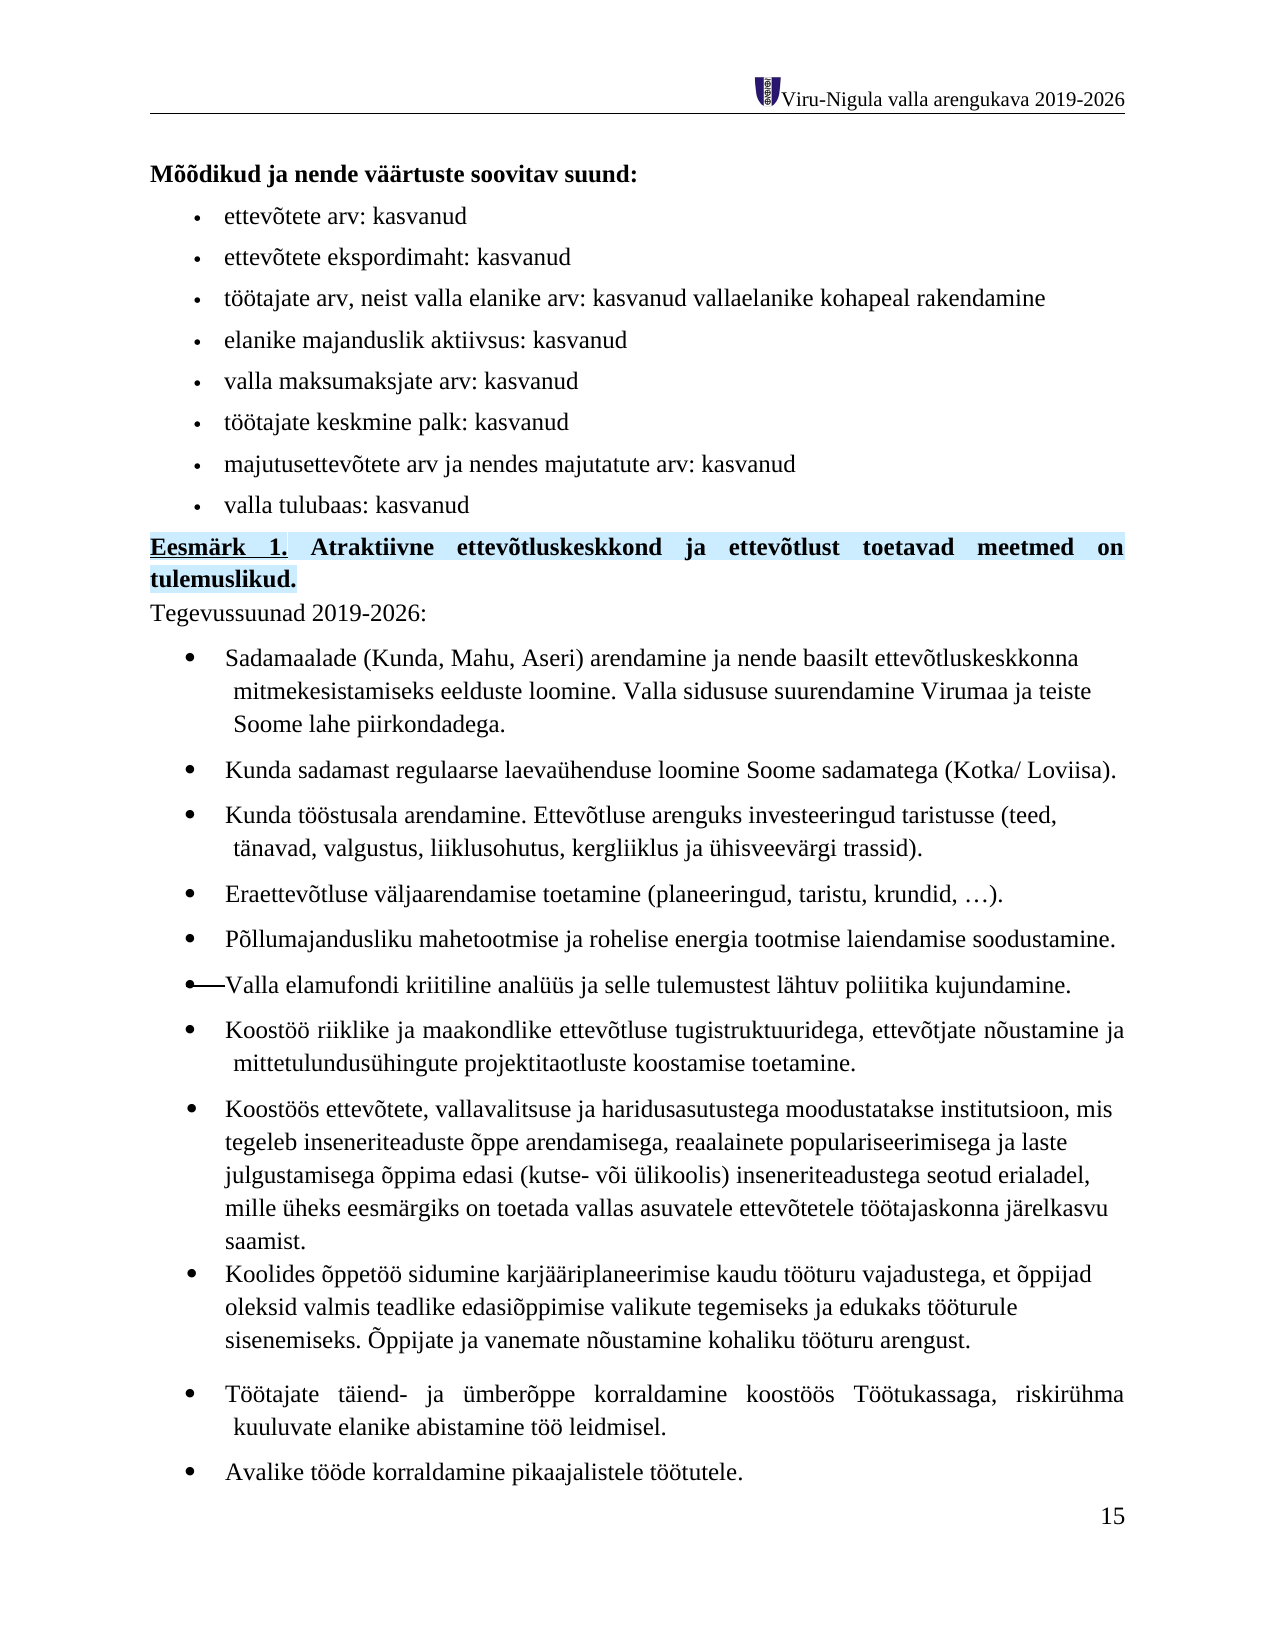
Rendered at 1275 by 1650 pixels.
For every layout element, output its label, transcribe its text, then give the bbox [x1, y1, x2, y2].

text Tegevussuunad 2019-2026: [150, 598, 1125, 626]
list Kunda tööstusala arendamine. Ettevõtluse arenguks investeeringud taristusse (teed, tänavad, valgustus, liiklusohutus, kergliiklus ja ühisveevärgi trassid). [186, 800, 1125, 862]
list valla maksumaksjate arv: kasvanud [194, 366, 1125, 395]
list Valla elamufondi kriitiline analüüs ja selle tulemustest lähtuv poliitika kujundamine. [186, 970, 1125, 998]
list Eraettevõtluse väljaarendamise toetamine (planeeringud, taristu, krundid, …). [186, 879, 1125, 907]
list töötajate keskmine palk: kasvanud [194, 407, 1125, 436]
list Sadamaalade (Kunda, Mahu, Aseri) arendamine ja nende baasilt ettevõtluskeskkonna mitmekesistamiseks eelduste loomine. Valla sidususe suurendamine Virumaa ja teiste Soome lahe piirkondadega. [186, 643, 1125, 738]
list valla tulubaas: kasvanud [194, 490, 1125, 519]
list Koolides õppetöö sidumine karjääriplaneerimise kaudu tööturu vajadustega, et õppijad oleksid valmis teadlike edasiõppimise valikute tegemiseks ja edukaks tööturule sisenemiseks. Õppijate ja vanemate nõustamine kohaliku tööturu arengust. [187, 1259, 1125, 1354]
list elanike majanduslik aktiivsus: kasvanud [194, 325, 1125, 353]
list ettevõtete arv: kasvanud [194, 201, 1125, 229]
picture [754, 75, 781, 107]
list töötajate arv, neist valla elanike arv: kasvanud vallaelanike kohapeal rakendamine [194, 283, 1125, 312]
list ettevõtete ekspordimaht: kasvanud [194, 242, 1125, 271]
list Avalike tööde korraldamine pikaajalistele töötutele. [186, 1457, 1125, 1486]
list majutusettevõtete arv ja nendes majutatute arv: kasvanud [194, 449, 1125, 478]
list Töötajate täiend- ja ümberõppe korraldamine koostöös Töötukassaga, riskirühma kuuluvate elanike abistamine töö leidmisel. [186, 1379, 1125, 1441]
list Koostöö riiklike ja maakondlike ettevõtluse tugistruktuuridega, ettevõtjate nõustamine ja mittetulundusühingute projektitaotluste koostamise toetamine. [186, 1015, 1125, 1077]
list Koostöös ettevõtete, vallavalitsuse ja haridusasutustega moodustatakse institutsioon, mis tegeleb inseneriteaduste õppe arendamisega, reaalainete populariseerimisega ja laste julgustamisega õppima edasi (kutse- või ülikoolis) inseneriteadustega seotud erialadel, mille üheks eesmärgiks on toetada vallas asuvatele ettevõtetele töötajaskonna järelkasvu saamist. [187, 1094, 1125, 1255]
text Mõõdikud ja nende väärtuste soovitav suund: [150, 159, 1125, 188]
list Kunda sadamast regulaarse laevaühenduse loomine Soome sadamatega (Kotka/ Loviisa). [186, 755, 1125, 783]
list Põllumajandusliku mahetootmise ja rohelise energia tootmise laiendamise soodustamine. [186, 924, 1125, 953]
text Eesmärk 1. Atraktiivne ettevõtluskeskkond ja ettevõtlust toetavad meetmed on tulemuslikud. [150, 558, 1125, 593]
